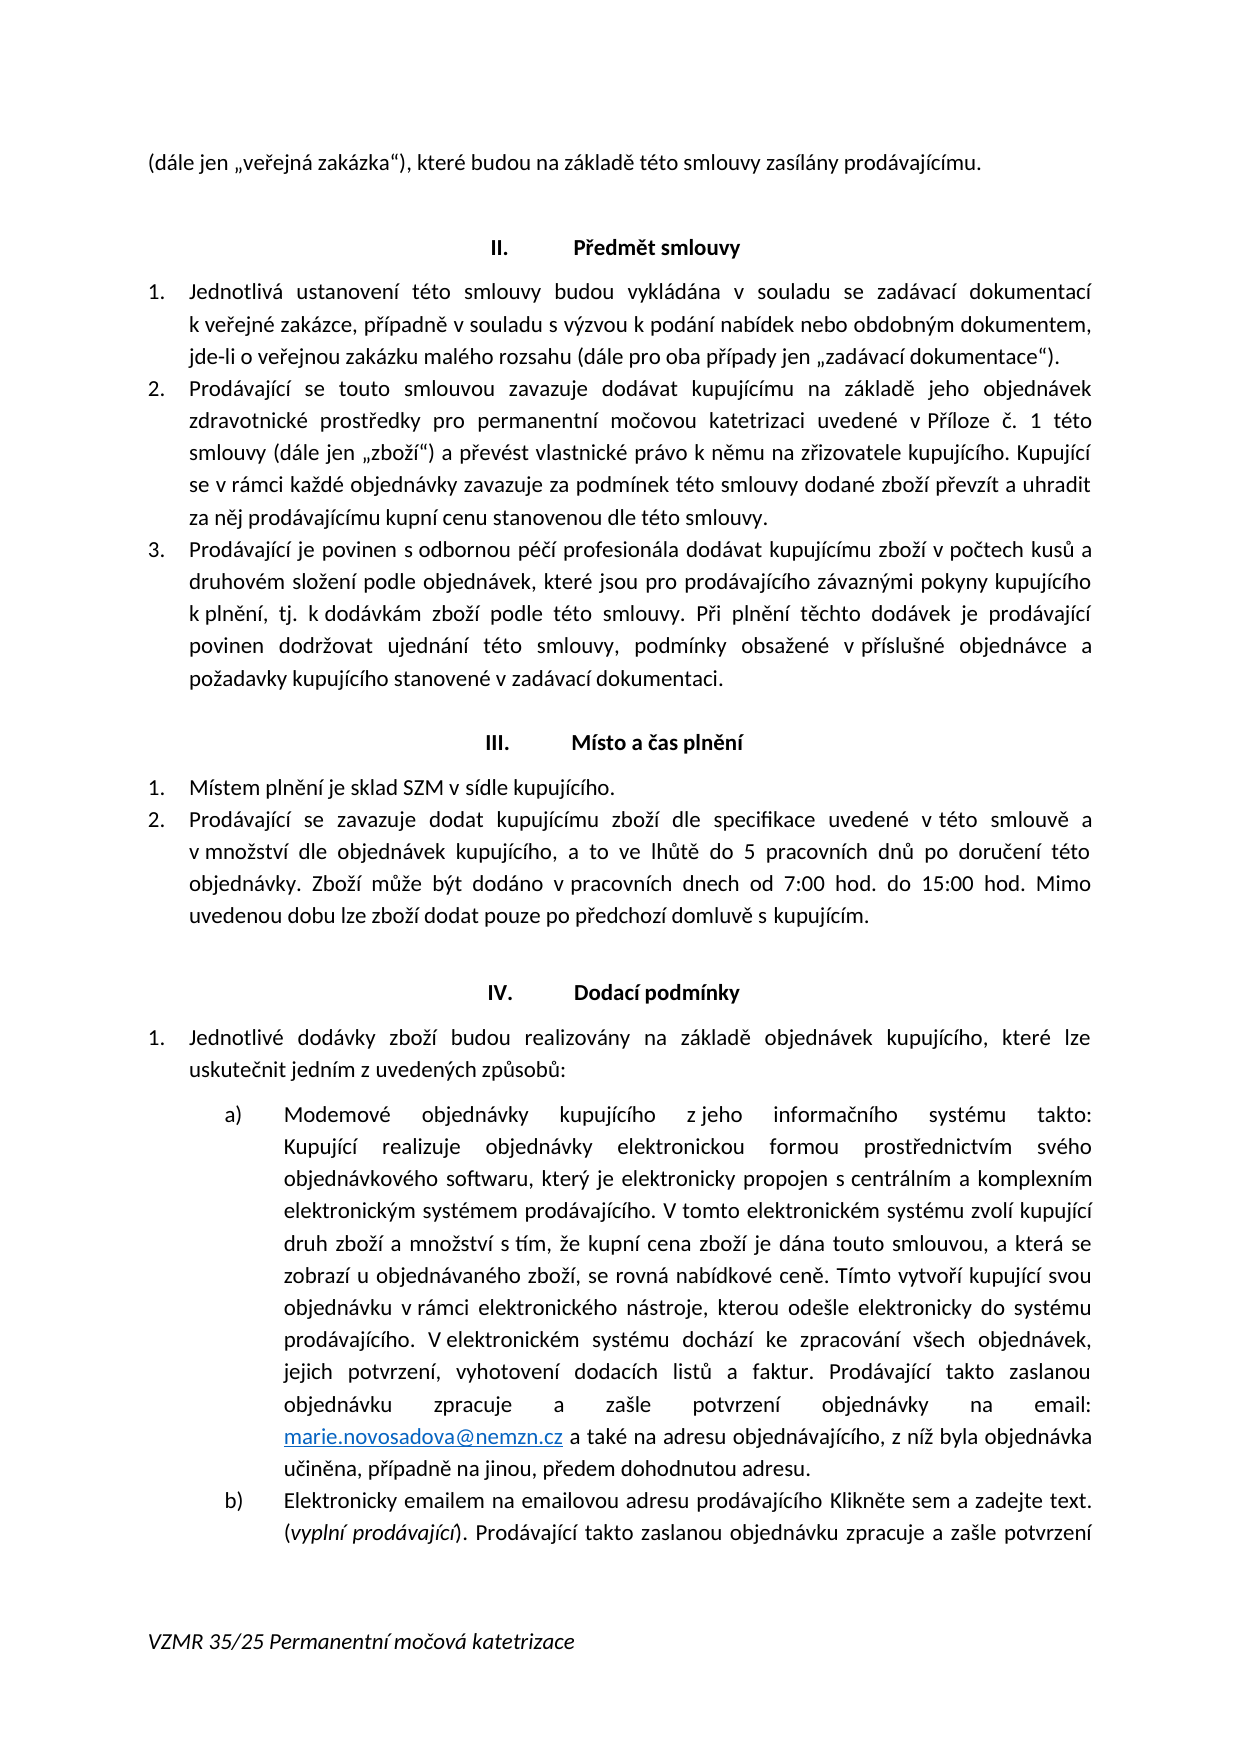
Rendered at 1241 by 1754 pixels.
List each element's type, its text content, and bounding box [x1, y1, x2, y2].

text Modemové objednávky kupujícího z jeho informačního systému takto: Kupující realizuje objednávky elektronickou formou prostřednictvím svého objednávkového softwaru, který je elektronicky propojen s centrálním a komplexním elektronickým systémem prodávajícího. V tomto elektronickém systému zvolí kupující druh zboží a množství s tím, že kupní cena zboží je dána touto smlouvou, a která se zobrazí u objednávaného zboží, se rovná nabídkové ceně. Tímto vytvoří kupující svou objednávku v rámci elektronického nástroje, kterou odešle elektronicky do systému prodávajícího. V elektronickém systému dochází ke zpracování všech objednávek, jejich potvrzení, vyhotovení dodacích listů a faktur. Prodávající takto zaslanou objednávku zpracuje a zašle potvrzení objednávky na email: marie.novosadova@nemzn.cz a také na adresu objednávajícího, z níž byla objednávka učiněna, případně na jinou, předem dohodnutou adresu. [224, 1100, 1093, 1482]
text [224, 1486, 1093, 1546]
list Dodací podmínky [112, 978, 1093, 1006]
text (dále jen „veřejná zakázka“), které budou na základě této smlouvy zasílány prodávajícímu. [148, 148, 1093, 176]
list Místo a čas plnění [112, 728, 1093, 756]
text Místem plnění je sklad SZM v sídle kupujícího. [148, 773, 1093, 801]
list Předmět smlouvy [112, 233, 1093, 261]
text Prodávající se touto smlouvou zavazuje dodávat kupujícímu na základě jeho objednávek zdravotnické prostředky pro permanentní močovou katetrizaci uvedené v Příloze č. 1 této smlouvy (dále jen „zboží“) a převést vlastnické právo k němu na zřizovatele kupujícího. Kupující se v rámci každé objednávky zavazuje za podmínek této smlouvy dodané zboží převzít a uhradit za něj prodávajícímu kupní cenu stanovenou dle této smlouvy. [148, 374, 1093, 531]
text Jednotlivá ustanovení této smlouvy budou vykládána v souladu se zadávací dokumentací k veřejné zakázce, případně v souladu s výzvou k podání nabídek nebo obdobným dokumentem, jde-li o veřejnou zakázku malého rozsahu (dále pro oba případy jen „zadávací dokumentace“). [148, 277, 1093, 370]
text Prodávající se zavazuje dodat kupujícímu zboží dle specifikace uvedené v této smlouvě a v množství dle objednávek kupujícího, a to ve lhůtě do 5 pracovních dnů po doručení této objednávky. Zboží může být dodáno v pracovních dnech od 7:00 hod. do 15:00 hod. Mimo uvedenou dobu lze zboží dodat pouze po předchozí domluvě s kupujícím. [148, 805, 1093, 929]
text Jednotlivé dodávky zboží budou realizovány na základě objednávek kupujícího, které lze uskutečnit jedním z uvedených způsobů: [148, 1023, 1093, 1083]
text Prodávající je povinen s odbornou péčí profesionála dodávat kupujícímu zboží v počtech kusů a druhovém složení podle objednávek, které jsou pro prodávajícího závaznými pokyny kupujícího k plnění, tj. k dodávkám zboží podle této smlouvy. Při plnění těchto dodávek je prodávající povinen dodržovat ujednání této smlouvy, podmínky obsažené v příslušné objednávce a požadavky kupujícího stanovené v zadávací dokumentaci. [148, 535, 1093, 692]
